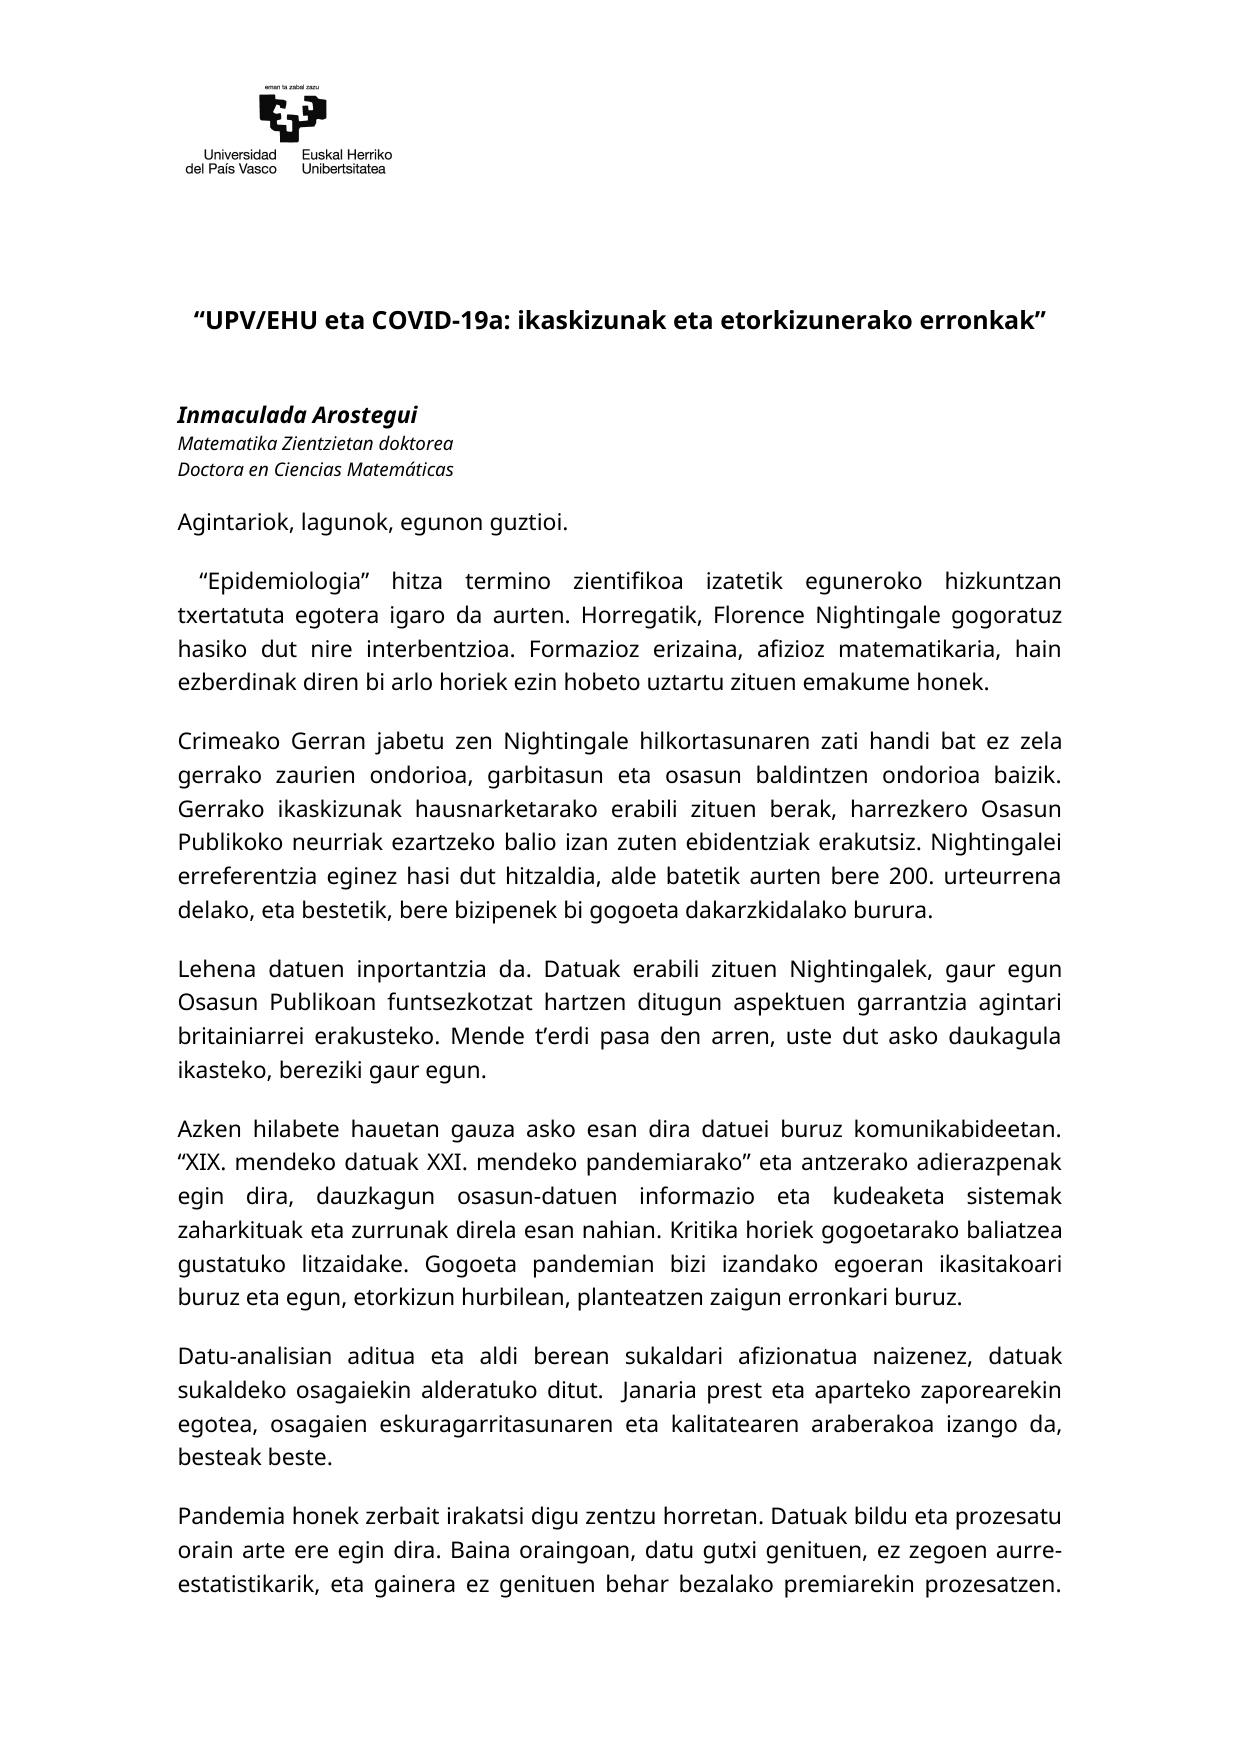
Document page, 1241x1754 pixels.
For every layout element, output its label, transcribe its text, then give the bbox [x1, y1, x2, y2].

text Lehena datuen inportantzia da. Datuak erabili zituen Nightingalek, gaur egun Osasun Publikoan funtsezkotzat hartzen ditugun aspektuen garrantzia agintari britainiarrei erakusteko. Mende t’erdi pasa den arren, uste dut asko daukagula ikasteko, bereziki gaur egun. [177, 953, 1063, 1085]
text Agintariok, lagunok, egunon guztioi. [177, 506, 1063, 538]
text Matematika Zientzietan doktorea [177, 430, 1063, 456]
text “Epidemiologia” hitza termino zientifikoa izatetik eguneroko hizkuntzan txertatuta egotera igaro da aurten. Horregatik, Florence Nightingale gogoratuz hasiko dut nire interbentzioa. Formazioz erizaina, afizioz matematikaria, hain ezberdinak diren bi arlo horiek ezin hobeto uztartu zituen emakume honek. [177, 565, 1063, 698]
text Doctora en Ciencias Matemáticas [177, 456, 1063, 481]
text Inmaculada Arostegui [177, 399, 1063, 430]
text Crimeako Gerran jabetu zen Nightingale hilkortasunaren zati handi bat ez zela gerrako zaurien ondorioa, garbitasun eta osasun baldintzen ondorioa baizik. Gerrako ikaskizunak hausnarketarako erabili zituen berak, harrezkero Osasun Publikoko neurriak ezartzeko balio izan zuten ebidentziak erakutsiz. Nightingalei erreferentzia eginez hasi dut hitzaldia, alde batetik aurten bere 200. urteurrena delako, eta bestetik, bere bizipenek bi gogoeta dakarzkidalako burura. [177, 725, 1063, 925]
text “UPV/EHU eta COVID-19a: ikaskizunak eta etorkizunerako erronkak” [177, 302, 1063, 337]
picture [177, 76, 403, 181]
text Azken hilabete hauetan gauza asko esan dira datuei buruz komunikabideetan. “XIX. mendeko datuak XXI. mendeko pandemiarako” eta antzerako adierazpenak egin dira, dauzkagun osasun-datuen informazio eta kudeaketa sistemak zaharkituak eta zurrunak direla esan nahian. Kritika horiek gogoetarako baliatzea gustatuko litzaidake. Gogoeta pandemian bizi izandako egoeran ikasitakoari buruz eta egun, etorkizun hurbilean, planteatzen zaigun erronkari buruz. [177, 1113, 1063, 1313]
text Datu-analisian aditua eta aldi berean sukaldari afizionatua naizenez, datuak sukaldeko osagaiekin alderatuko ditut. Janaria prest eta aparteko zaporearekin egotea, osagaien eskuragarritasunaren eta kalitatearen araberakoa izango da, besteak beste. [177, 1340, 1063, 1473]
